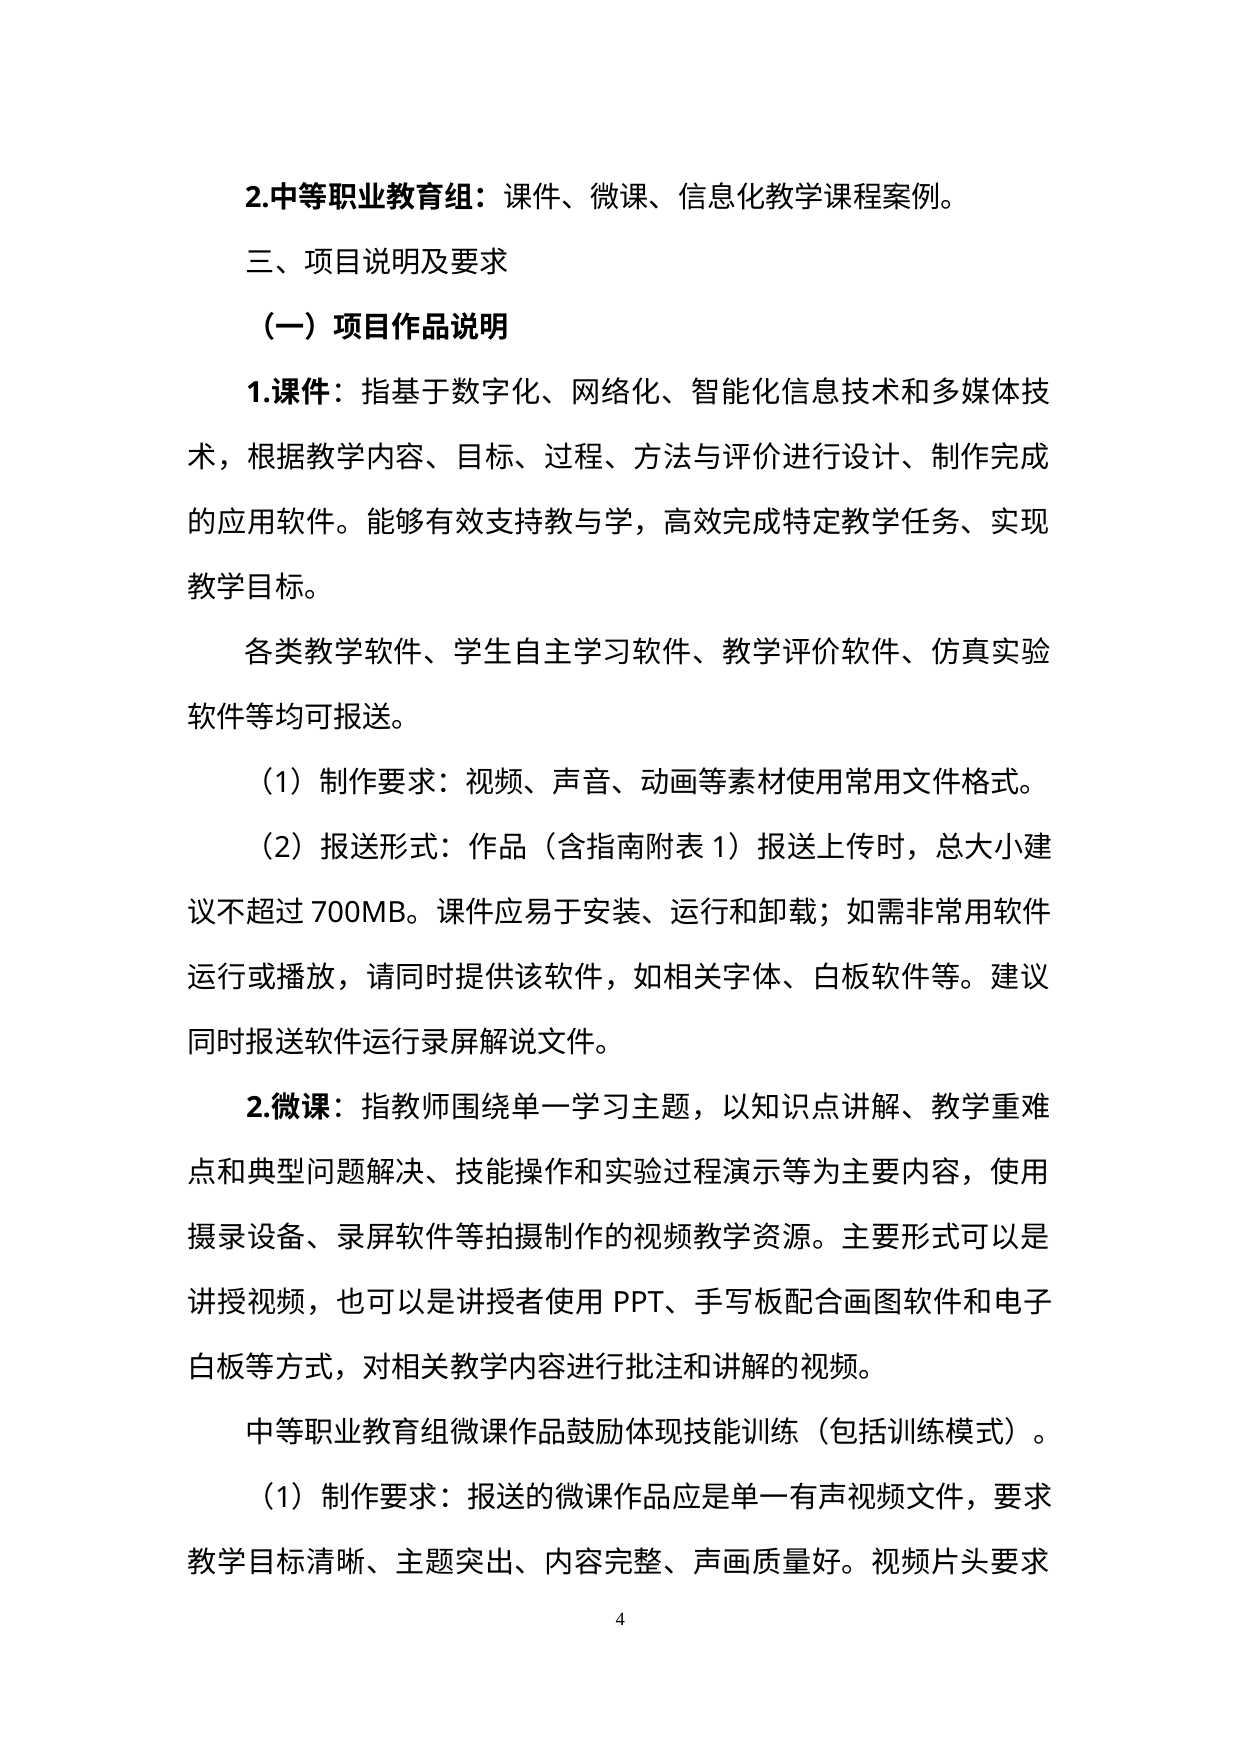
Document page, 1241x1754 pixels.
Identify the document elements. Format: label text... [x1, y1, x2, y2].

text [187, 1462, 1053, 1592]
text 1.课件：指基于数字化、网络化、智能化信息技术和多媒体技术，根据教学内容、目标、过程、方法与评价进行设计、制作完成的应用软件。能够有效支持教与学，高效完成特定教学任务、实现教学目标。 [187, 357, 1053, 617]
text 2.中等职业教育组：课件、微课、信息化教学课程案例。 [187, 162, 1053, 227]
text （1）制作要求：视频、声音、动画等素材使用常用文件格式。 [187, 747, 1053, 812]
text 中等职业教育组微课作品鼓励体现技能训练（包括训练模式）。 [187, 1397, 1053, 1462]
text 三、项目说明及要求 [187, 227, 1053, 292]
text （2）报送形式：作品（含指南附表1）报送上传时，总大小建议不超过700MB。课件应易于安装、运行和卸载；如需非常用软件运行或播放，请同时提供该软件，如相关字体、白板软件等。建议同时报送软件运行录屏解说文件。 [187, 812, 1053, 1072]
text 2.微课：指教师围绕单一学习主题，以知识点讲解、教学重难点和典型问题解决、技能操作和实验过程演示等为主要内容，使用摄录设备、录屏软件等拍摄制作的视频教学资源。主要形式可以是讲授视频，也可以是讲授者使用PPT、手写板配合画图软件和电子白板等方式，对相关教学内容进行批注和讲解的视频。 [187, 1072, 1053, 1397]
text 各类教学软件、学生自主学习软件、教学评价软件、仿真实验软件等均可报送。 [187, 617, 1053, 747]
text （一）项目作品说明 [187, 292, 1053, 357]
